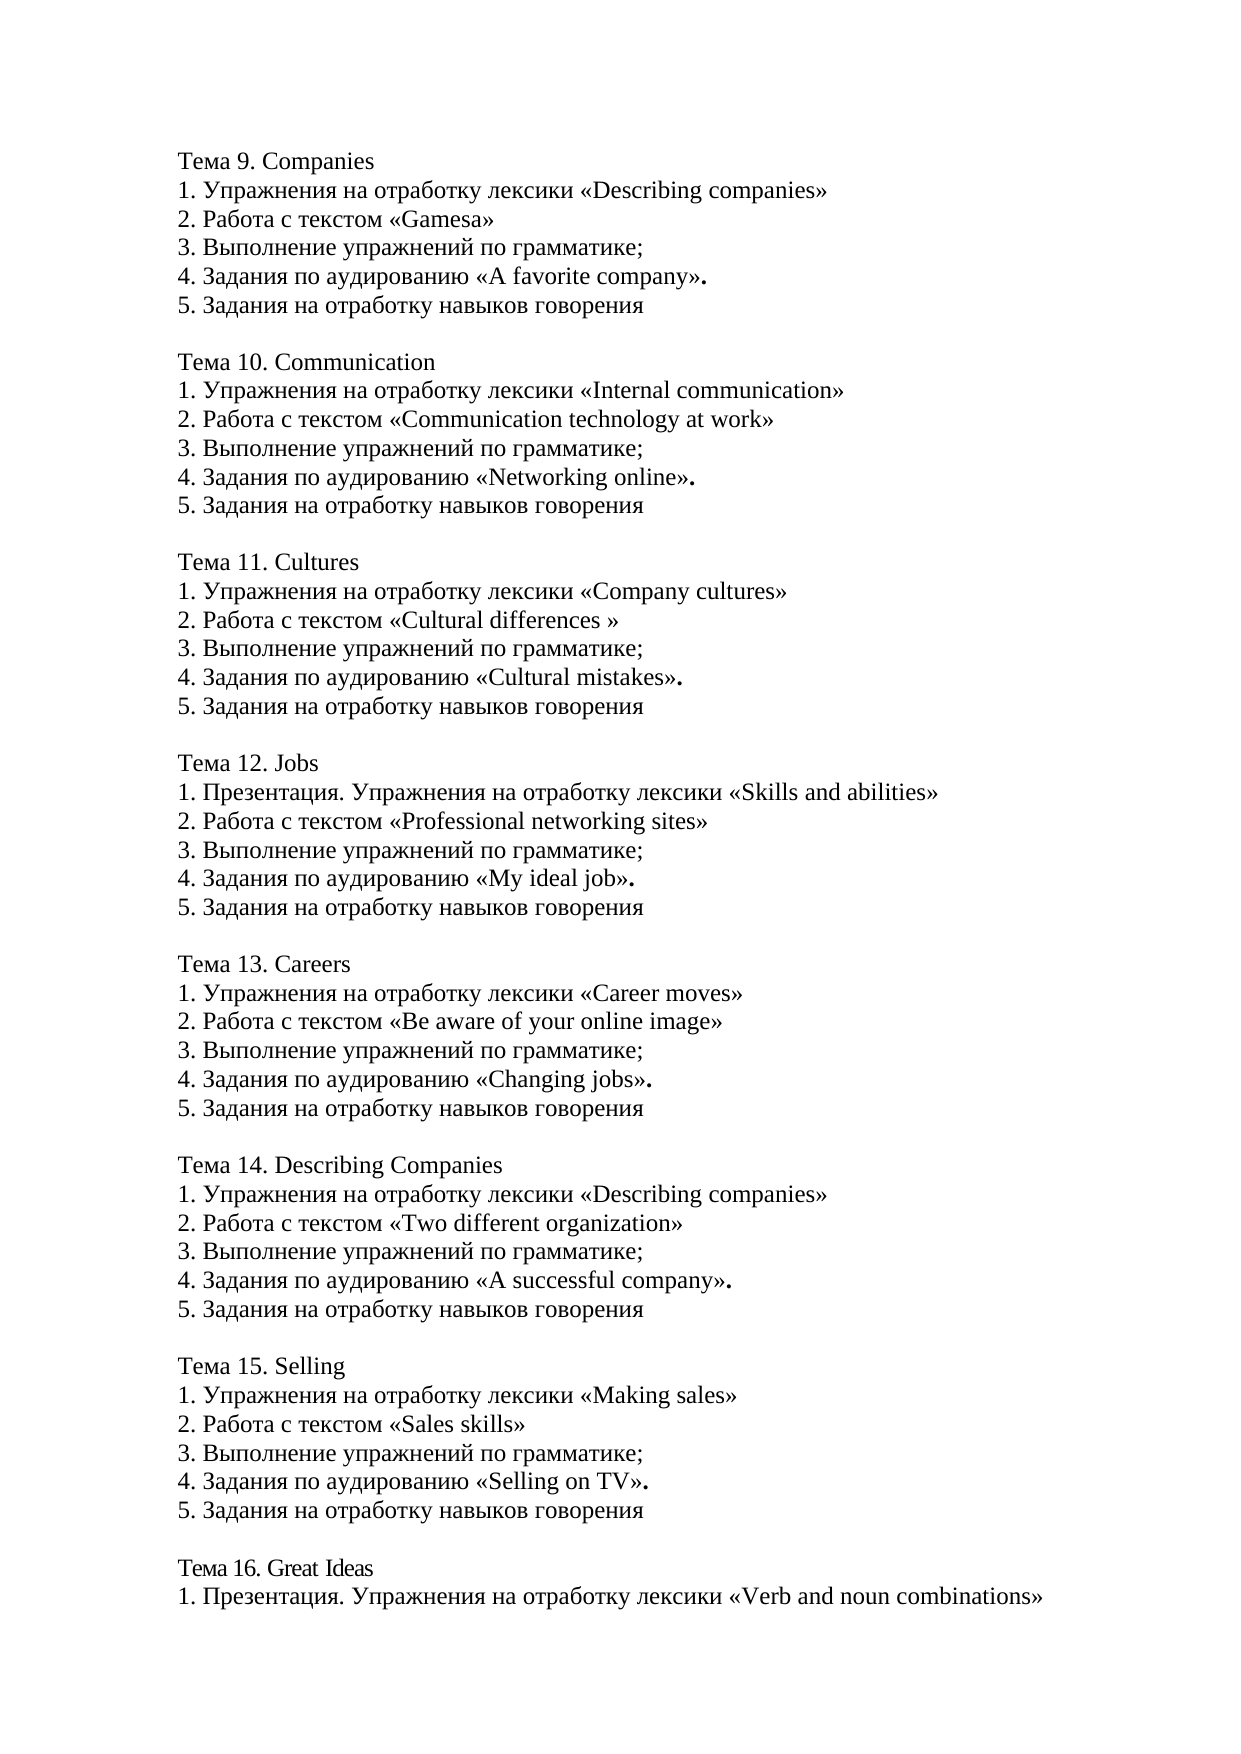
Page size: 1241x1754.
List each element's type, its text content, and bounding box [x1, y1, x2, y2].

text Тема 9. Companies [177, 146, 1152, 175]
text 1. Упражнения на отработку лексики «Internal communication» [177, 375, 1152, 404]
text Тема 16. Great Ideas [177, 1553, 1152, 1581]
text 1. Упражнения на отработку лексики «Company cultures» [177, 576, 1152, 605]
text 3. Выполнение упражнений по грамматике; [177, 1438, 1152, 1466]
text 4. Задания по аудированию «Networking online». [177, 462, 1152, 490]
text 5. Задания на отработку навыков говорения [177, 490, 1152, 519]
text 5. Задания на отработку навыков говорения [177, 691, 1152, 720]
text 3. Выполнение упражнений по грамматике; [177, 633, 1152, 662]
text 5. Задания на отработку навыков говорения [177, 1093, 1152, 1121]
text 4. Задания по аудированию «Selling on TV». [177, 1466, 1152, 1495]
text 1. Упражнения на отработку лексики «Making sales» [177, 1380, 1152, 1409]
text 4. Задания по аудированию «A favorite company». [177, 261, 1152, 290]
text 2. Работа с текстом «Two different organization» [177, 1208, 1152, 1236]
text 2. Работа с текстом «Communication technology at work» [177, 404, 1152, 433]
text 4. Задания по аудированию «Changing jobs». [177, 1064, 1152, 1093]
text 2. Работа с текстом «Cultural differences » [177, 605, 1152, 633]
text 3. Выполнение упражнений по грамматике; [177, 835, 1152, 863]
text Тема 12. Jobs [177, 748, 1152, 777]
text Тема 10. Communication [177, 347, 1152, 375]
text 1. Упражнения на отработку лексики «Describing companies» [177, 175, 1152, 204]
text 2. Работа с текстом «Sales skills» [177, 1409, 1152, 1438]
text 1. Презентация. Упражнения на отработку лексики «Skills and abilities» [177, 777, 1152, 806]
text 3. Выполнение упражнений по грамматике; [177, 232, 1152, 261]
text 4. Задания по аудированию «Cultural mistakes». [177, 662, 1152, 691]
text 4. Задания по аудированию «A successful company». [177, 1265, 1152, 1294]
text 3. Выполнение упражнений по грамматике; [177, 433, 1152, 462]
text 5. Задания на отработку навыков говорения [177, 1294, 1152, 1323]
text 5. Задания на отработку навыков говорения [177, 892, 1152, 921]
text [177, 1495, 1152, 1524]
text 1. Упражнения на отработку лексики «Career moves» [177, 978, 1152, 1006]
text 5. Задания на отработку навыков говорения [177, 290, 1152, 319]
text 2. Работа с текстом «Be aware of your online image» [177, 1006, 1152, 1035]
text Тема 14. Describing Companies [177, 1150, 1152, 1179]
text Тема 15. Selling [177, 1351, 1152, 1380]
text Тема 11. Cultures [177, 547, 1152, 576]
text Тема 13. Careers [177, 949, 1152, 978]
text 4. Задания по аудированию «My ideal job». [177, 863, 1152, 892]
text 2. Работа с текстом «Gamesa» [177, 204, 1152, 232]
text 1. Презентация. Упражнения на отработку лексики «Verb and noun combinations» [177, 1581, 1152, 1610]
text 3. Выполнение упражнений по грамматике; [177, 1035, 1152, 1064]
text 2. Работа с текстом «Professional networking sites» [177, 806, 1152, 835]
text 1. Упражнения на отработку лексики «Describing companies» [177, 1179, 1152, 1208]
text 3. Выполнение упражнений по грамматике; [177, 1236, 1152, 1265]
